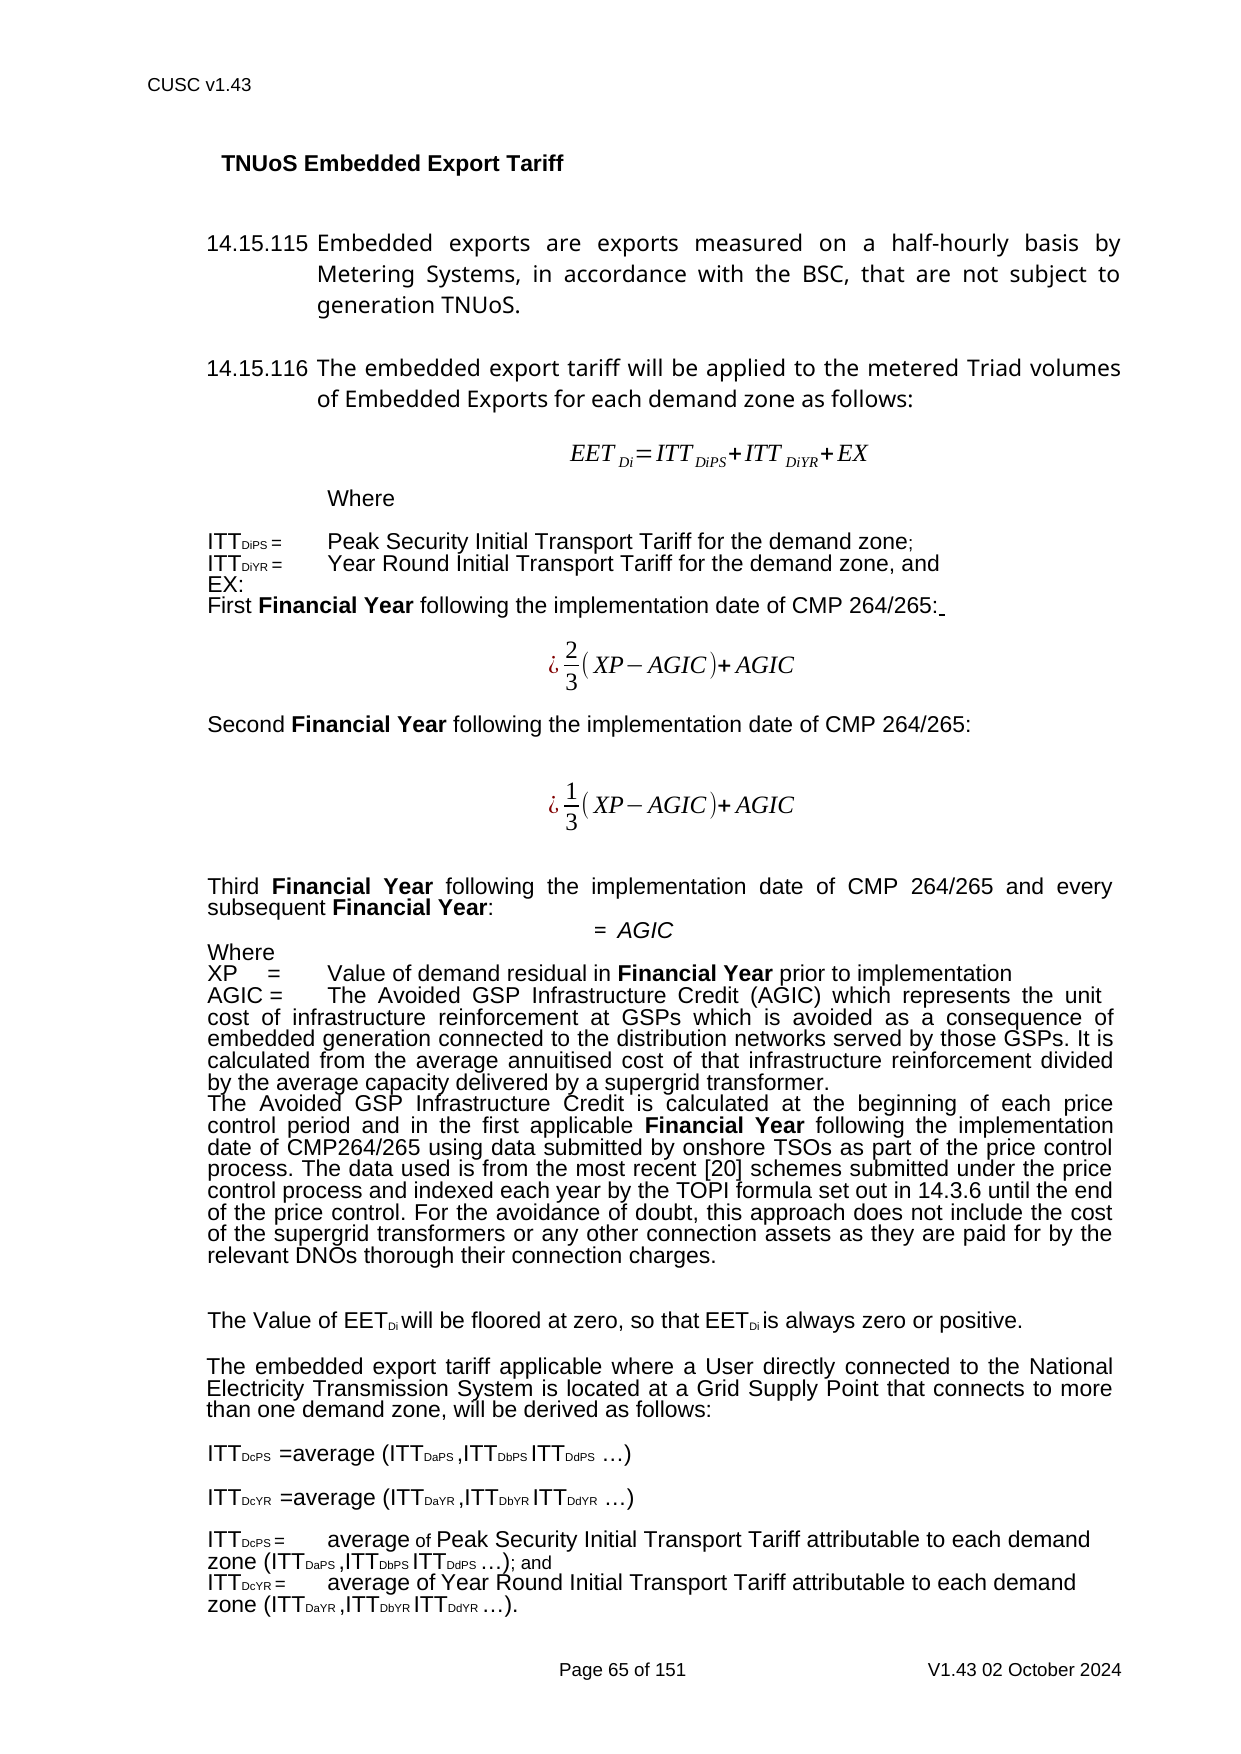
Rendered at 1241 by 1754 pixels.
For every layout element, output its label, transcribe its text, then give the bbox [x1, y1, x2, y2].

text EX: [207, 576, 1121, 597]
text The Value of EETDi will be floored at zero, so that EETDi is always zero or positive. [207, 1311, 1114, 1333]
text ITTDcYR =average (ITTDaYR ,ITTDbYR ITTDdYR …) [207, 1488, 387, 1509]
text Where [207, 943, 1121, 964]
subtitle TNUoS Embedded Export Tariff [221, 150, 1121, 176]
list The embedded export tariff will be applied to the metered Triad volumes of Embedded Exports for each demand zone as follows: [206, 352, 1121, 414]
text Where [327, 489, 1121, 511]
text First Financial Year following the implementation date of CMP 264/265: [207, 597, 1121, 617]
text ITTDcPS = average of Peak Security Initial Transport Tariff attributable to each demand zone (ITTDaPS ,ITTDbPS ITTDdPS …); and [207, 1530, 1121, 1573]
text ITTDiYR = Year Round Initial Transport Tariff for the demand zone, and [207, 554, 1121, 575]
list Embedded exports are exports measured on a half-hourly basis by Metering Systems, in accordance with the BSC, that are not subject to generation TNUoS. [206, 227, 1121, 321]
text Second Financial Year following the implementation date of CMP 264/265: [207, 716, 1121, 736]
text ITTDcPS =average (ITTDaPS ,ITTDbPS ITTDdPS …) [626, 1444, 1114, 1466]
text = AGIC [147, 920, 1121, 943]
text AGIC = The Avoided GSP Infrastructure Credit (AGIC) which represents the unit cost of infrastructure reinforcement at GSPs which is avoided as a consequence of embedded generation connected to the distribution networks served by those GSPs. It is calculated from the average annuitised cost of that infrastructure reinforcement divided by the average capacity delivered by a supergrid transformer. [207, 986, 1114, 1094]
text ITTDcYR =average (ITTDaYR ,ITTDbYR ITTDdYR …) [628, 1488, 1114, 1509]
text ITTDiPS = Peak Security Initial Transport Tariff for the demand zone; [207, 532, 1121, 554]
text ITTDcYR =average (ITTDaYR ,ITTDbYR ITTDdYR …) [385, 1488, 630, 1509]
text ITTDcPS =average (ITTDaPS ,ITTDbPS ITTDdPS …) [384, 1444, 628, 1466]
text ITTDcPS =average (ITTDaPS ,ITTDbPS ITTDdPS …) [207, 1444, 386, 1466]
text XP = Value of demand residual in Financial Year prior to implementation [207, 964, 1121, 986]
text Third Financial Year following the implementation date of CMP 264/265 and every subsequent Financial Year: [207, 877, 1114, 920]
text The Avoided GSP Infrastructure Credit is calculated at the beginning of each price control period and in the first applicable Financial Year following the implementation date of CMP264/265 using data submitted by onshore TSOs as part of the price control process. The data used is from the most recent [20] schemes submitted under the price control process and indexed each year by the TOPI formula set out in 14.3.6 until the end of the price control. For the avoidance of doubt, this approach does not include the cost of the supergrid transformers or any other connection assets as they are paid for by the relevant DNOs thorough their connection charges. [207, 1094, 1114, 1268]
text ITTDcYR = average of Year Round Initial Transport Tariff attributable to each demand zone (ITTDaYR ,ITTDbYR ITTDdYR …). [207, 1573, 1121, 1617]
text The embedded export tariff applicable where a User directly connected to the National Electricity Transmission System is located at a Grid Supply Point that connects to more than one demand zone, will be derived as follows: [206, 1357, 1114, 1422]
